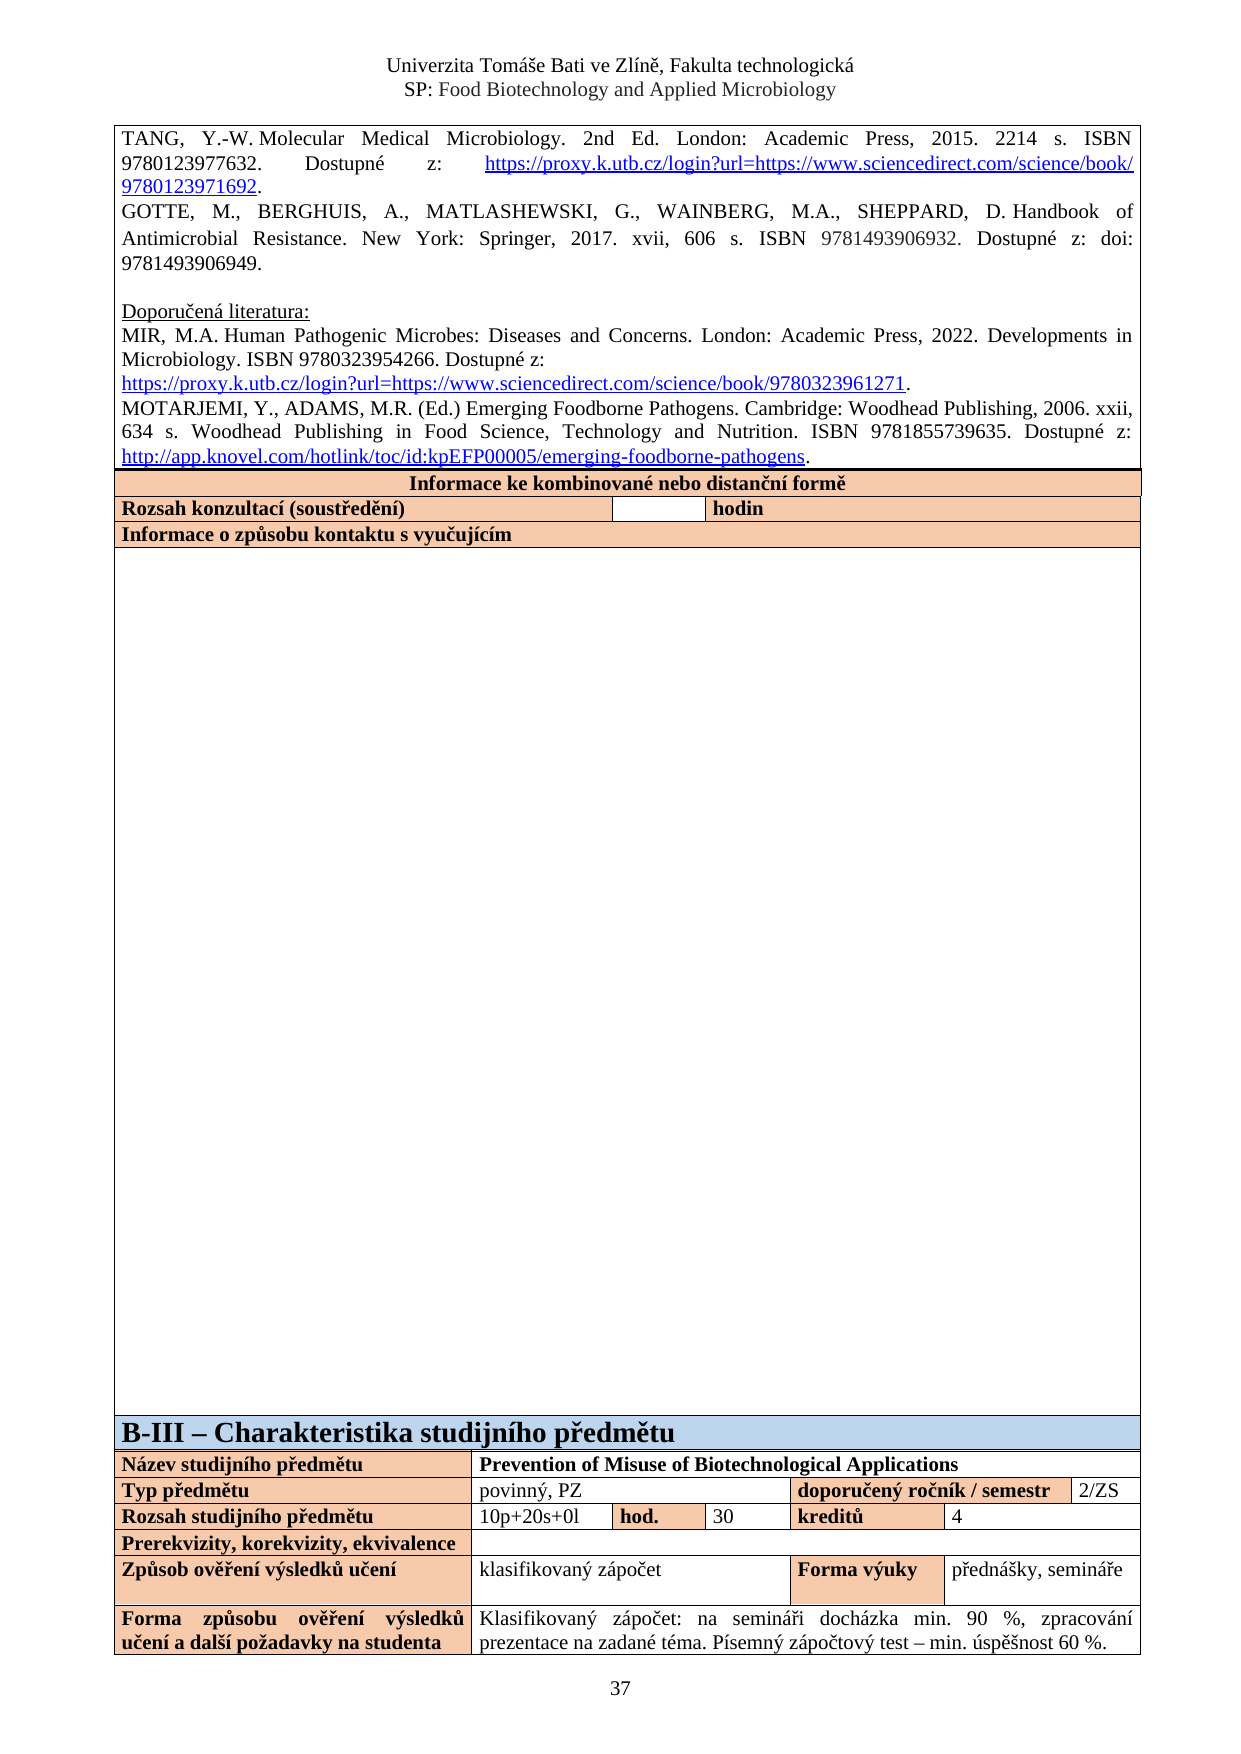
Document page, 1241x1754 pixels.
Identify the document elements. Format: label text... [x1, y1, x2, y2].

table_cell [115, 126, 1140, 468]
table_cell hodin [706, 497, 1140, 521]
table_cell přednášky, semináře [945, 1556, 1140, 1604]
table_cell [472, 1530, 1140, 1555]
table_cell [115, 548, 1140, 1414]
table_cell hod. [613, 1504, 705, 1529]
table_cell Rozsah studijního předmětu [115, 1504, 471, 1529]
table_cell Prevention of Misuse of Biotechnological Applications [472, 1452, 1140, 1477]
table_cell [613, 497, 705, 521]
table_cell 4 [945, 1504, 1140, 1529]
table_cell Typ předmětu [115, 1478, 471, 1503]
table_cell Informace o způsobu kontaktu s vyučujícím [115, 522, 1140, 547]
table_cell B-III – Charakteristika studijního předmětu [115, 1416, 1140, 1449]
table_cell 30 [706, 1504, 790, 1529]
table_cell Způsob ověření výsledků učení [115, 1556, 471, 1604]
table_cell Rozsah konzultací (soustředění) [115, 497, 612, 521]
table_cell kreditů [791, 1504, 944, 1529]
table_cell klasifikovaný zápočet [472, 1556, 790, 1604]
table_cell povinný, PZ [472, 1478, 790, 1503]
table_cell Název studijního předmětu [115, 1452, 471, 1477]
table_cell 2/ZS [1072, 1478, 1140, 1503]
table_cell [115, 1606, 471, 1654]
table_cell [472, 1606, 1140, 1654]
table_cell Forma výuky [791, 1556, 944, 1604]
table_cell 10p+20s+0l [472, 1504, 612, 1529]
table_cell Prerekvizity, korekvizity, ekvivalence [115, 1530, 471, 1555]
table_cell doporučený ročník / semestr [791, 1478, 1071, 1503]
table_cell Informace ke kombinované nebo distanční formě [115, 471, 1141, 496]
